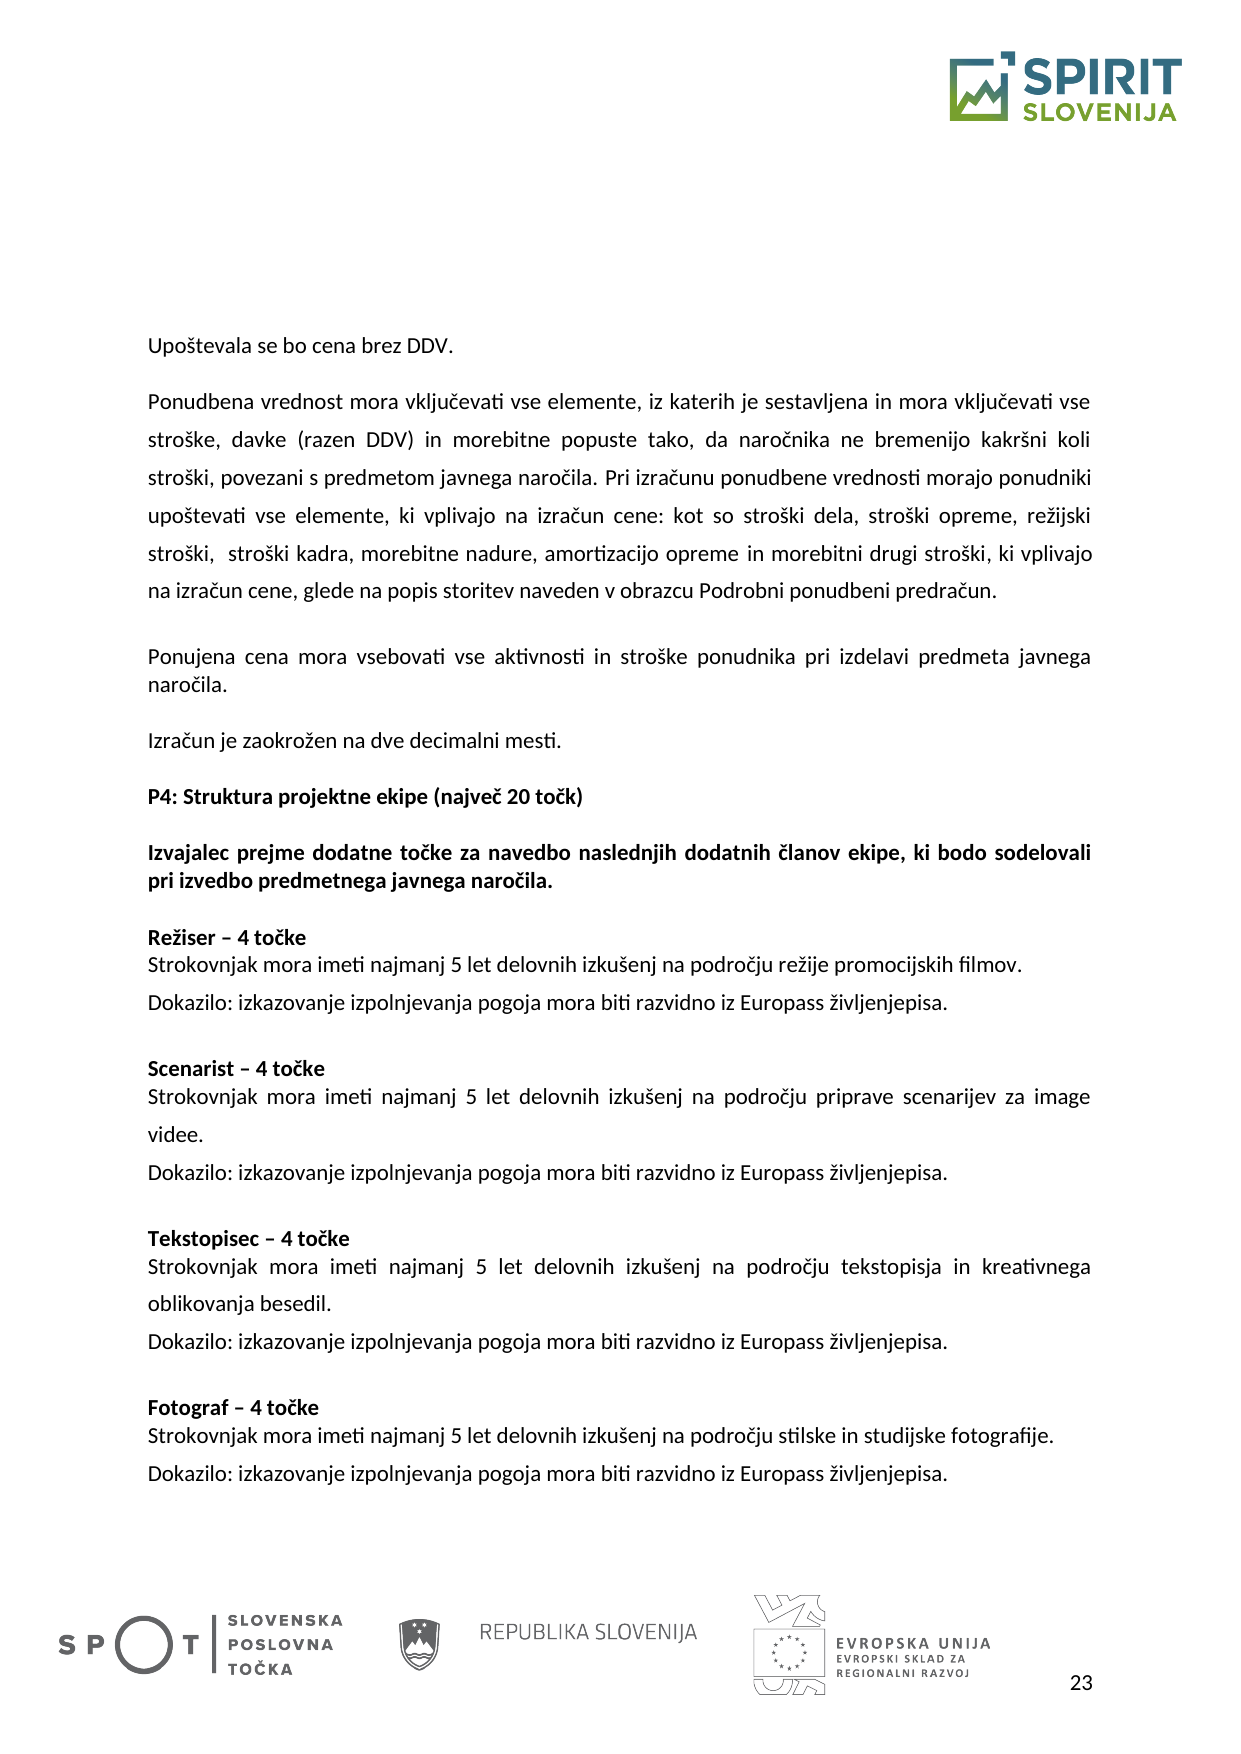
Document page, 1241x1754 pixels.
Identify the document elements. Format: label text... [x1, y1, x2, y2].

text P4: Struktura projektne ekipe (največ 20 točk) [148, 782, 1093, 811]
text Ponudbena vrednost mora vključevati vse elemente, iz katerih je sestavljena in mora vključevati vse stroške, davke (razen DDV) in morebitne popuste tako, da naročnika ne bremenijo kakršni koli stroški, povezani s predmetom javnega naročila. Pri izračunu ponudbene vrednosti morajo ponudniki upoštevati vse elemente, ki vplivajo na izračun cene: kot so stroški dela, stroški opreme, režijski stroški, stroški kadra, morebitne nadure, amortizacijo opreme in morebitni drugi stroški, ki vplivajo na izračun cene, glede na popis storitev naveden v obrazcu Podrobni ponudbeni predračun. [148, 387, 1093, 604]
text Režiser – 4 točke [148, 923, 1093, 951]
picture [0, 1583, 1241, 1754]
text Upoštevala se bo cena brez DDV. [148, 331, 1093, 359]
text Strokovnjak mora imeti najmanj 5 let delovnih izkušenj na področju priprave scenarijev za image videe. [148, 1082, 1093, 1148]
text Dokazilo: izkazovanje izpolnjevanja pogoja mora biti razvidno iz Europass življenjepisa. [148, 1327, 1093, 1355]
text Izračun je zaokrožen na dve decimalni mesti. [148, 726, 1093, 754]
text Ponujena cena mora vsebovati vse aktivnosti in stroške ponudnika pri izdelavi predmeta javnega naročila. [148, 642, 1093, 698]
text Fotograf – 4 točke [148, 1393, 1093, 1421]
picture [0, 0, 1241, 138]
text Izvajalec prejme dodatne točke za navedbo naslednjih dodatnih članov ekipe, ki bodo sodelovali pri izvedbo predmetnega javnega naročila. [148, 838, 1093, 894]
text Dokazilo: izkazovanje izpolnjevanja pogoja mora biti razvidno iz Europass življenjepisa. [148, 1459, 1093, 1487]
text Strokovnjak mora imeti najmanj 5 let delovnih izkušenj na področju stilske in studijske fotografije. [148, 1421, 1093, 1449]
text Strokovnjak mora imeti najmanj 5 let delovnih izkušenj na področju režije promocijskih filmov. [148, 951, 1093, 979]
text Scenarist – 4 točke [148, 1054, 1093, 1082]
text Dokazilo: izkazovanje izpolnjevanja pogoja mora biti razvidno iz Europass življenjepisa. [148, 1158, 1093, 1186]
text Tekstopisec – 4 točke [148, 1224, 1093, 1252]
text Dokazilo: izkazovanje izpolnjevanja pogoja mora biti razvidno iz Europass življenjepisa. [148, 988, 1093, 1016]
text Strokovnjak mora imeti najmanj 5 let delovnih izkušenj na področju tekstopisja in kreativnega oblikovanja besedil. [148, 1252, 1093, 1318]
